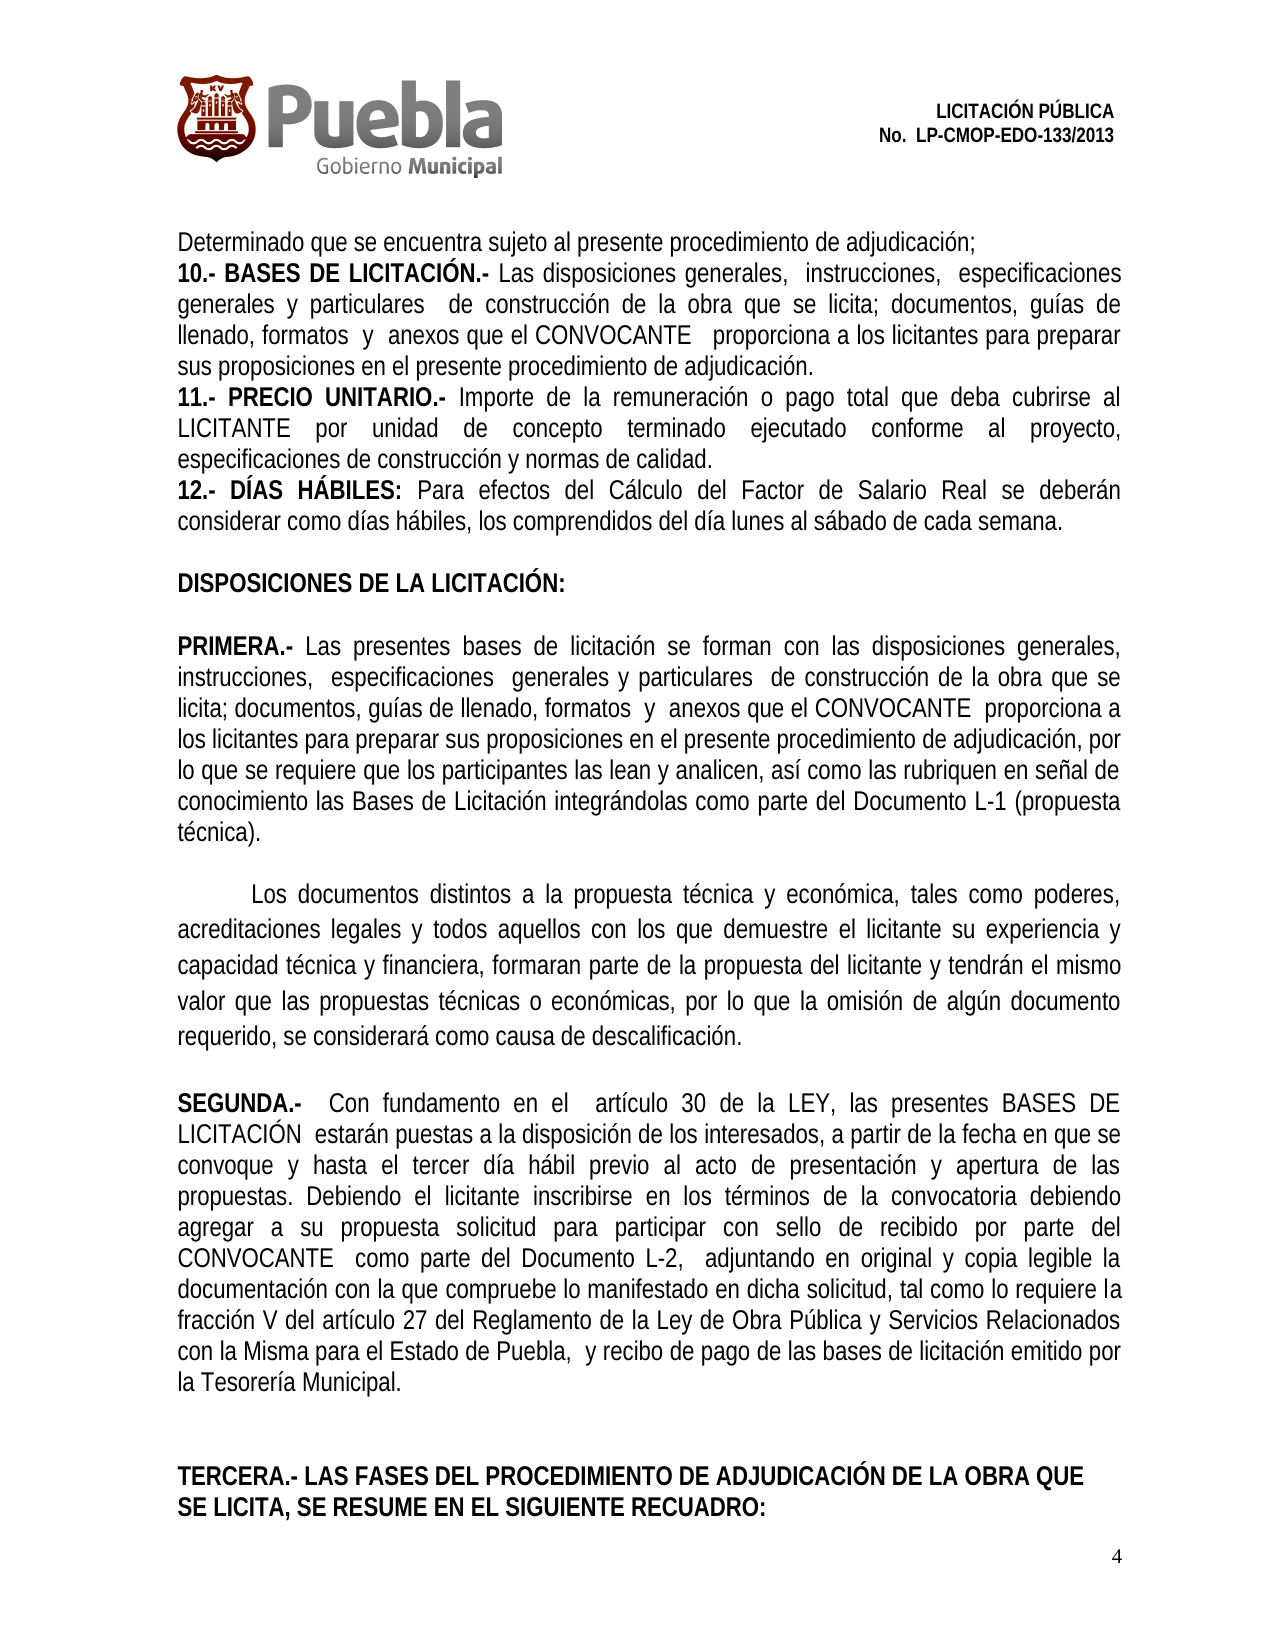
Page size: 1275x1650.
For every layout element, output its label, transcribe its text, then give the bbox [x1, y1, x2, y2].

text TERCERA.- LAS FASES DEL PROCEDIMIENTO DE ADJUDICACIÓN DE LA OBRA QUE [177, 1460, 1122, 1491]
text SE LICITA, SE RESUME EN EL SIGUIENTE RECUADRO: [177, 1491, 1122, 1522]
text PRIMERA.- Las presentes bases de licitación se forman con las disposiciones generales, instrucciones, especificaciones generales y particulares de construcción de la obra que se licita; documentos, guías de llenado, formatos y anexos que el CONVOCANTE proporciona a los licitantes para preparar sus proposiciones en el presente procedimiento de adjudicación, por lo que se requiere que los participantes las lean y analicen, así como las rubriquen en señal de conocimiento las Bases de Licitación integrándolas como parte del Documento L-1 (propuesta técnica). [177, 630, 1122, 847]
text Los documentos distintos a la propuesta técnica y económica, tales como poderes, acreditaciones legales y todos aquellos con los que demuestre el licitante su experiencia y capacidad técnica y financiera, formaran parte de la propuesta del licitante y tendrán el mismo valor que las propuestas técnicas o económicas, por lo que la omisión de algún documento requerido, se considerará como causa de descalificación. [177, 878, 1122, 1052]
picture [177, 75, 502, 178]
text 12.- DÍAS HÁBILES: Para efectos del Cálculo del Factor de Salario Real se deberán considerar como días hábiles, los comprendidos del día lunes al sábado de cada semana. [177, 474, 1122, 537]
text 11.- PRECIO UNITARIO.- Importe de la remuneración o pago total que deba cubrirse al LICITANTE por unidad de concepto terminado ejecutado conforme al proyecto, especificaciones de construcción y normas de calidad. [177, 381, 1122, 474]
text 10.- BASES DE LICITACIÓN.- Las disposiciones generales, instrucciones, especificaciones generales y particulares de construcción de la obra que se licita; documentos, guías de llenado, formatos y anexos que el CONVOCANTE proporciona a los licitantes para preparar sus proposiciones en el presente procedimiento de adjudicación. [177, 257, 1122, 381]
text DISPOSICIONES DE LA LICITACIÓN: [177, 568, 1122, 599]
text SEGUNDA.- Con fundamento en el artículo 30 de la LEY, las presentes BASES DE LICITACIÓN estarán puestas a la disposición de los interesados, a partir de la fecha en que se convoque y hasta el tercer día hábil previo al acto de presentación y apertura de las propuestas. Debiendo el licitante inscribirse en los términos de la convocatoria debiendo agregar a su propuesta solicitud para participar con sello de recibido por parte del CONVOCANTE como parte del Documento L-2, adjuntando en original y copia legible la documentación con la que compruebe lo manifestado en dicha solicitud, tal como lo requiere la fracción V del artículo 27 del Reglamento de la Ley de Obra Pública y Servicios Relacionados con la Misma para el Estado de Puebla, y recibo de pago de las bases de licitación emitido por la Tesorería Municipal. [177, 1087, 1122, 1398]
